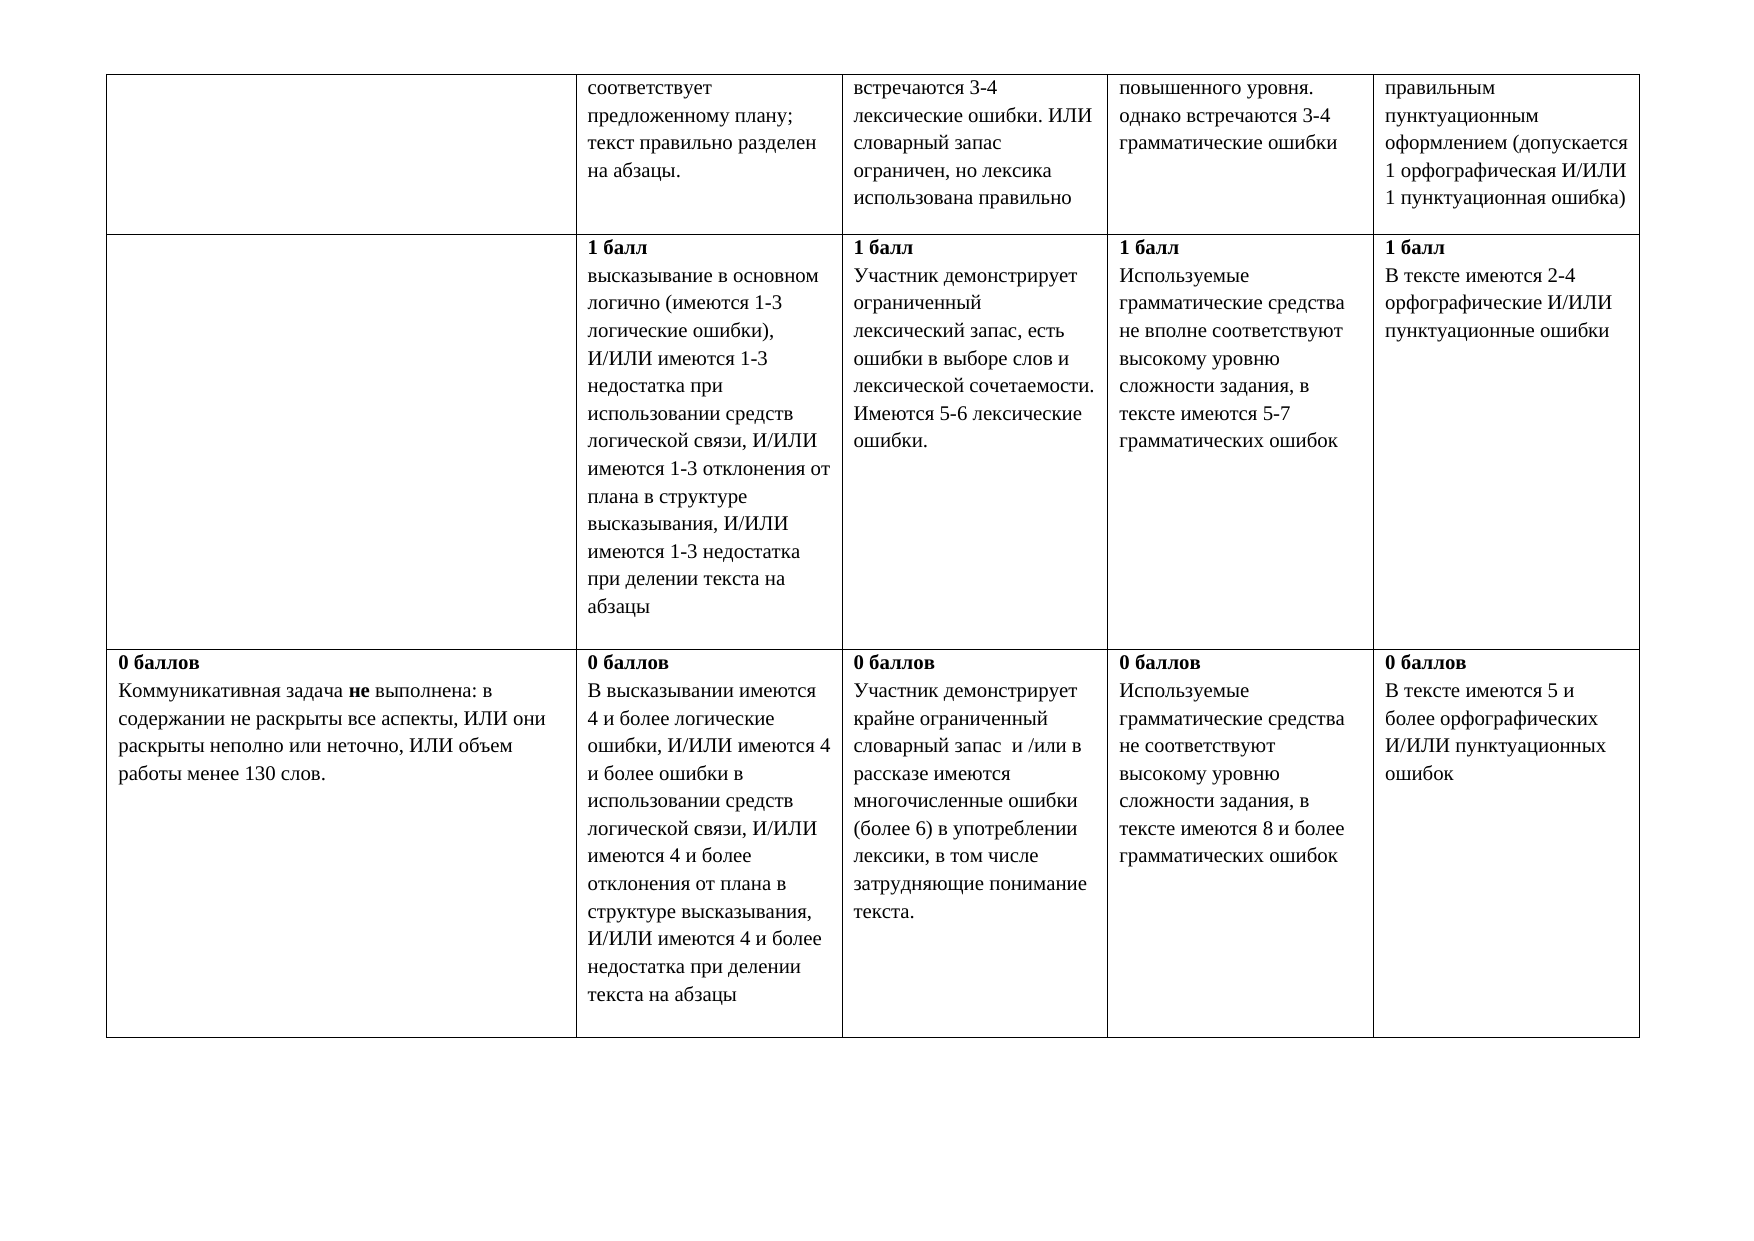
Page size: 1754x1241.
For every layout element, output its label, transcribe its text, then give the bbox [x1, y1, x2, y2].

table_cell 1 балл Участник демонстрирует ограниченный лексический запас, есть ошибки в выборе слов и лексической сочетаемости. Имеются 5-6 лексические ошибки. [843, 235, 1107, 649]
table_cell 1 балл высказывание в основном логично (имеются 1-3 логические ошибки), И/ИЛИ имеются 1-3 недостатка при использовании средств логической связи, И/ИЛИ имеются 1-3 отклонения от плана в структуре высказывания, И/ИЛИ имеются 1-3 недостатка при делении текста на абзацы [577, 235, 842, 649]
table_cell 0 баллов Коммуникативная задача не выполнена: в содержании не раскрыты все аспекты, ИЛИ они раскрыты неполно или неточно, ИЛИ объем работы менее 130 слов. [107, 650, 576, 1037]
table_cell 1 балл В тексте имеются 2-4 орфографические И/ИЛИ пунктуационные ошибки [1374, 235, 1639, 649]
table_cell 0 баллов В высказывании имеются 4 и более логические ошибки, И/ИЛИ имеются 4 и более ошибки в использовании средств логической связи, И/ИЛИ имеются 4 и более отклонения от плана в структуре высказывания, И/ИЛИ имеются 4 и более недостатка при делении текста на абзацы [577, 650, 842, 1037]
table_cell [1374, 75, 1639, 234]
table_cell 0 баллов Используемые грамматические средства не соответствуют высокому уровню сложности задания, в тексте имеются 8 и более грамматических ошибок [1108, 650, 1373, 1037]
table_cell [1108, 75, 1373, 234]
table_cell 1 балл Используемые грамматические средства не вполне соответствуют высокому уровню сложности задания, в тексте имеются 5-7 грамматических ошибок [1108, 235, 1373, 649]
table_cell 0 баллов В тексте имеются 5 и более орфографических И/ИЛИ пунктуационных ошибок [1374, 650, 1639, 1037]
table_cell [107, 235, 576, 649]
table_cell 0 баллов Участник демонстрирует крайне ограниченный словарный запас и /или в рассказе имеются многочисленные ошибки (более 6) в употреблении лексики, в том числе затрудняющие понимание текста. [843, 650, 1107, 1037]
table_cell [577, 75, 842, 234]
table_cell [843, 75, 1107, 234]
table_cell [107, 75, 576, 234]
